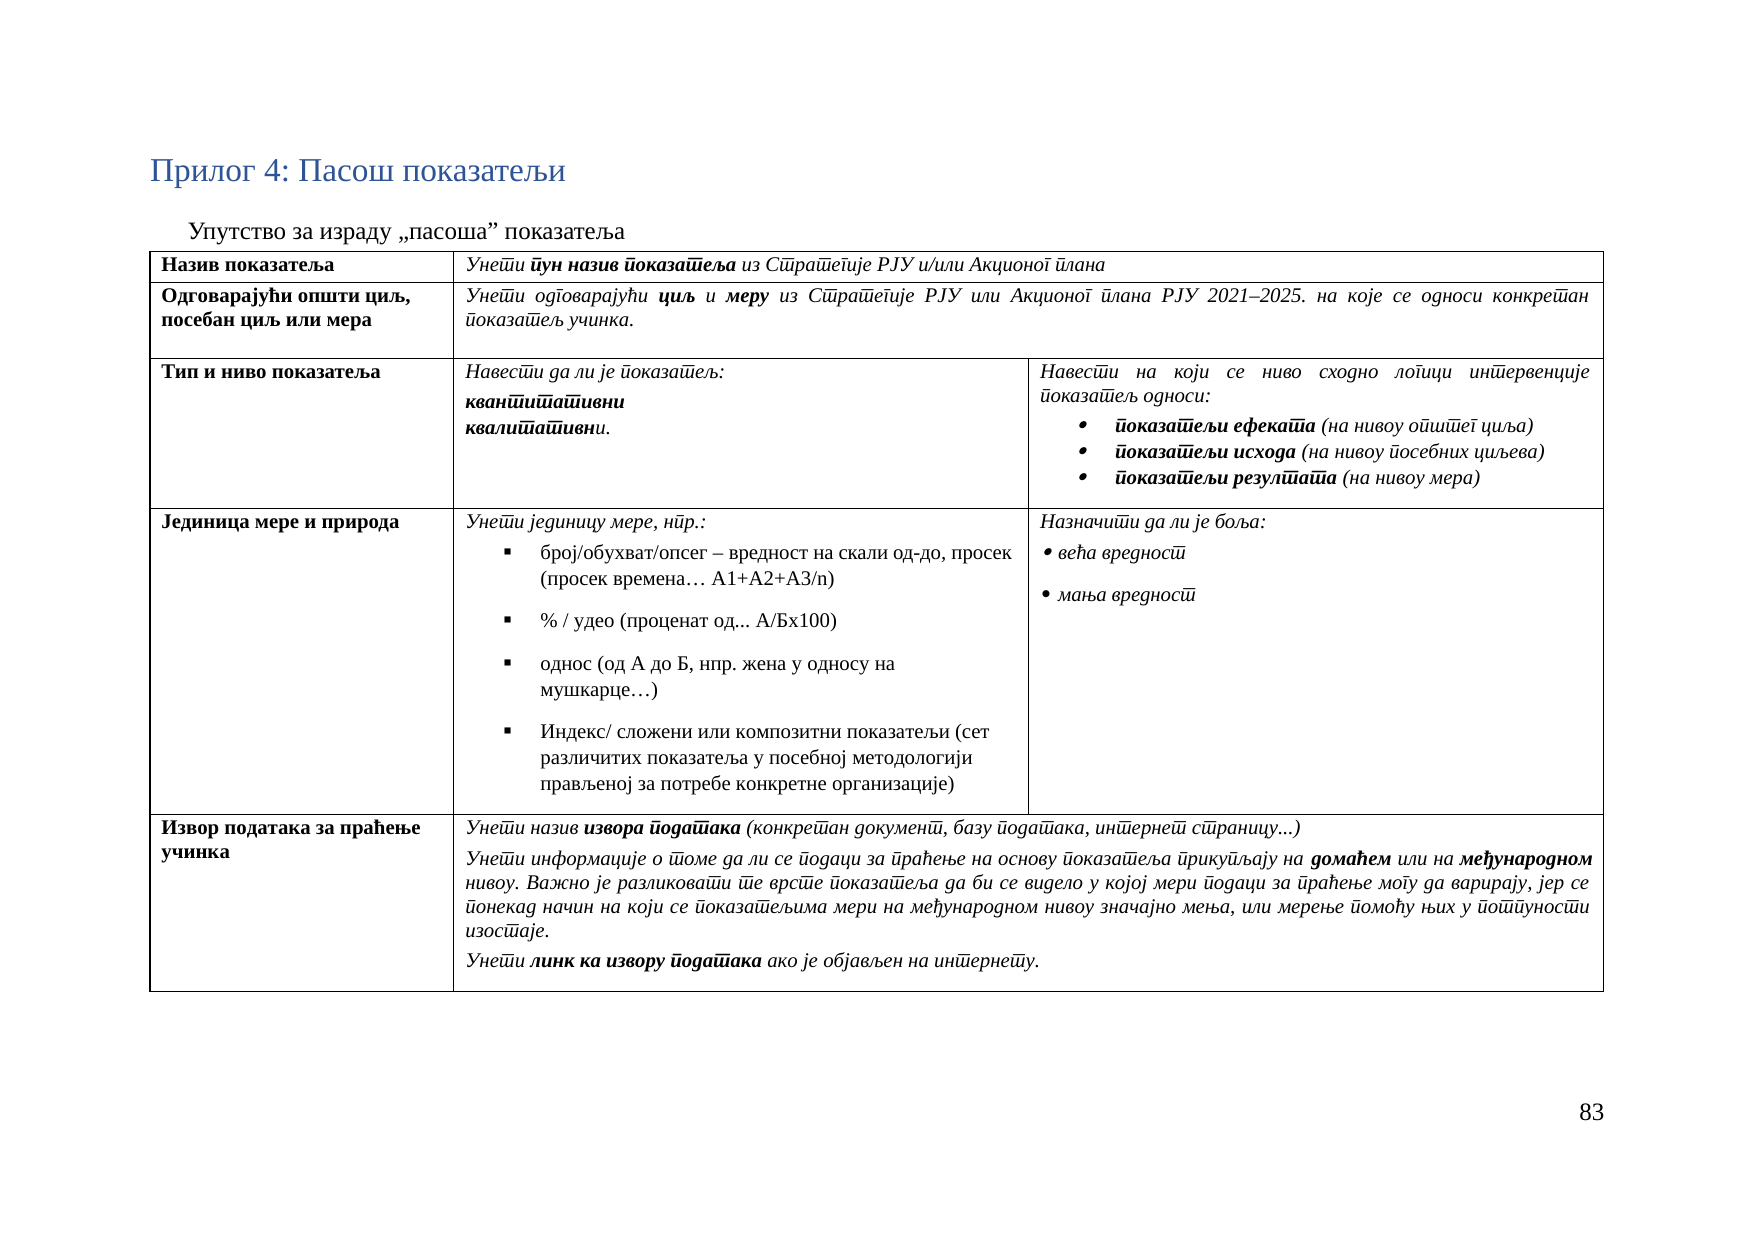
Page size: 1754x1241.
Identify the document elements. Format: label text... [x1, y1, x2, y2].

table_cell Јединица мере и природа [151, 509, 453, 814]
table_cell Назначити да ли је боља: већа вредност мања вредност [1029, 509, 1603, 814]
table_cell Навести да ли je показатељ: квантитативни квалитативни. [454, 359, 1028, 508]
table_cell Одговарајући општи циљ, посебан циљ или мера [151, 283, 453, 358]
table_cell Унети назив извора података (конкретан документ, базу података, интернет страницу...) Унети информације о томе да ли се подаци за праћење на основу показатеља прикупљају на домаћем или на међународном нивоу. Важно је разликовати те врсте показатеља да би се видело у којој мери подаци за праћење могу да варирају, јер се понекад начин на који се показатељима мери на међународном нивоу значајно мења, или мерење помоћу њих у потпуности изостаје. Унети линк ка извору података ако је објављен на интернету. [454, 815, 1603, 991]
subtitle Прилог 4: Пасош показатељи [150, 150, 1604, 188]
table_cell Навести на који се ниво сходно логици интервенције показатељ односи: показатељи ефеката (на нивоу општег циља) показатељи исхода (на нивоу посебних циљева) показатељи резултата (на нивоу мера) [1029, 359, 1603, 508]
table_cell Унети јединицу мере, нпр.: број/обухват/опсег – вредност на скали од-до, просек (просек времена… А1+А2+А3/n) % / удео (проценат од... А/Бx100) однос (од А до Б, нпр. жена у односу на мушкарце…) Индекс/ сложени или композитни показатељи (сет различитих показатеља у посебној методологији прављеној за потребе конкретне организације) [454, 509, 1028, 814]
table_header Назив показатеља [151, 252, 453, 282]
table_cell Унети одговарајући циљ и меру из Стратегије РЈУ или Акционог плана РЈУ 2021–2025. на које се односи конкретан показатељ учинка. [454, 283, 1603, 358]
table_cell Тип и ниво показатеља [151, 359, 453, 508]
table_cell Извор података за праћење учинка [151, 815, 453, 991]
table_header Унети пун назив показатеља из Стратегије РЈУ и/или Акционог плана [454, 252, 1603, 282]
text Упутство за израду „пасоша” показатеља [150, 216, 1604, 245]
